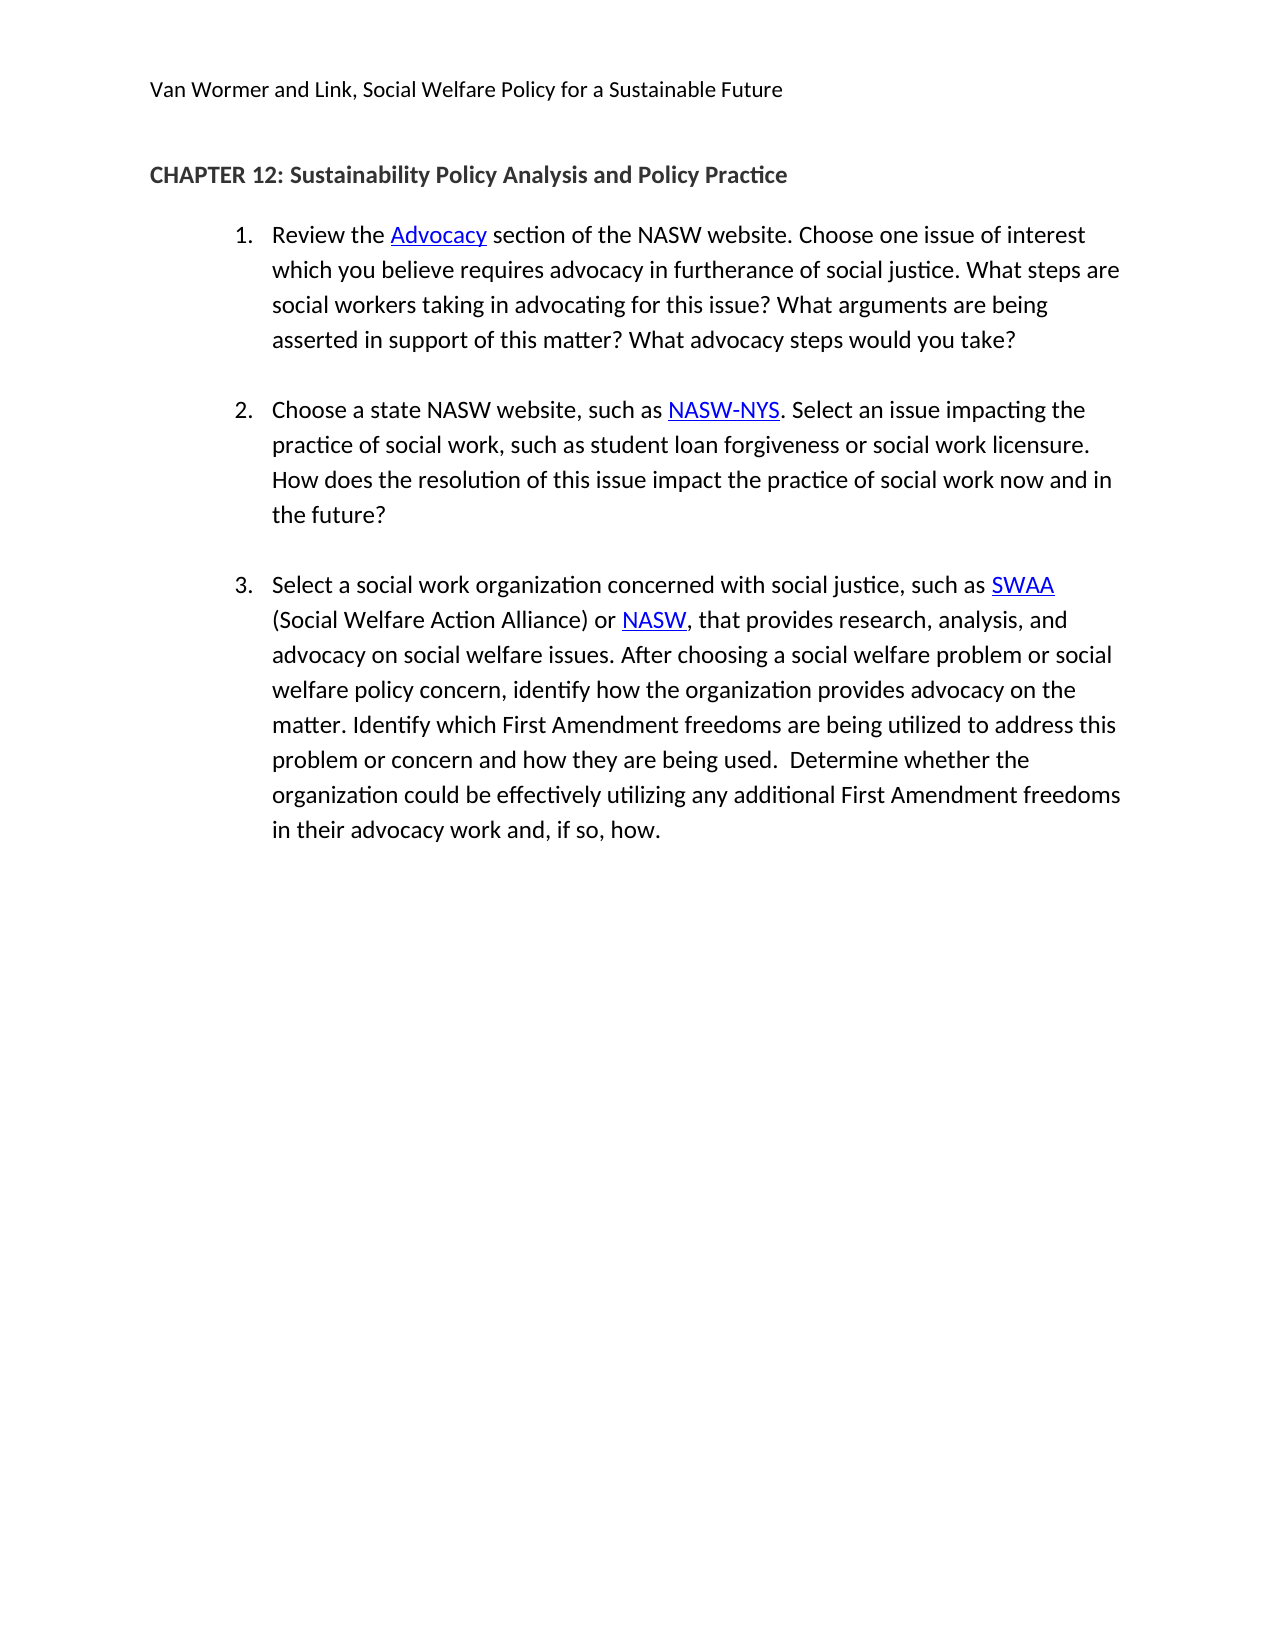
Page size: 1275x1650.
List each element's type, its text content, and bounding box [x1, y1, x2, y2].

text CHAPTER 12: Sustainability Policy Analysis and Policy Practice [150, 159, 1125, 189]
list Review the Advocacy section of the NASW website. Choose one issue of interest which you believe requires advocacy in furtherance of social justice. What steps are social workers taking in advocating for this issue? What arguments are being asserted in support of this matter? What advocacy steps would you take? [234, 219, 1125, 354]
list Select a social work organization concerned with social justice, such as SWAA (Social Welfare Action Alliance) or NASW, that provides research, analysis, and advocacy on social welfare issues. After choosing a social welfare problem or social welfare policy concern, identify how the organization provides advocacy on the matter. Identify which First Amendment freedoms are being utilized to address this problem or concern and how they are being used. Determine whether the organization could be effectively utilizing any additional First Amendment freedoms in their advocacy work and, if so, how. [234, 569, 1125, 844]
list Choose a state NASW website, such as NASW-NYS. Select an issue impacting the practice of social work, such as student loan forgiveness or social work licensure. How does the resolution of this issue impact the practice of social work now and in the future? [234, 394, 1125, 529]
